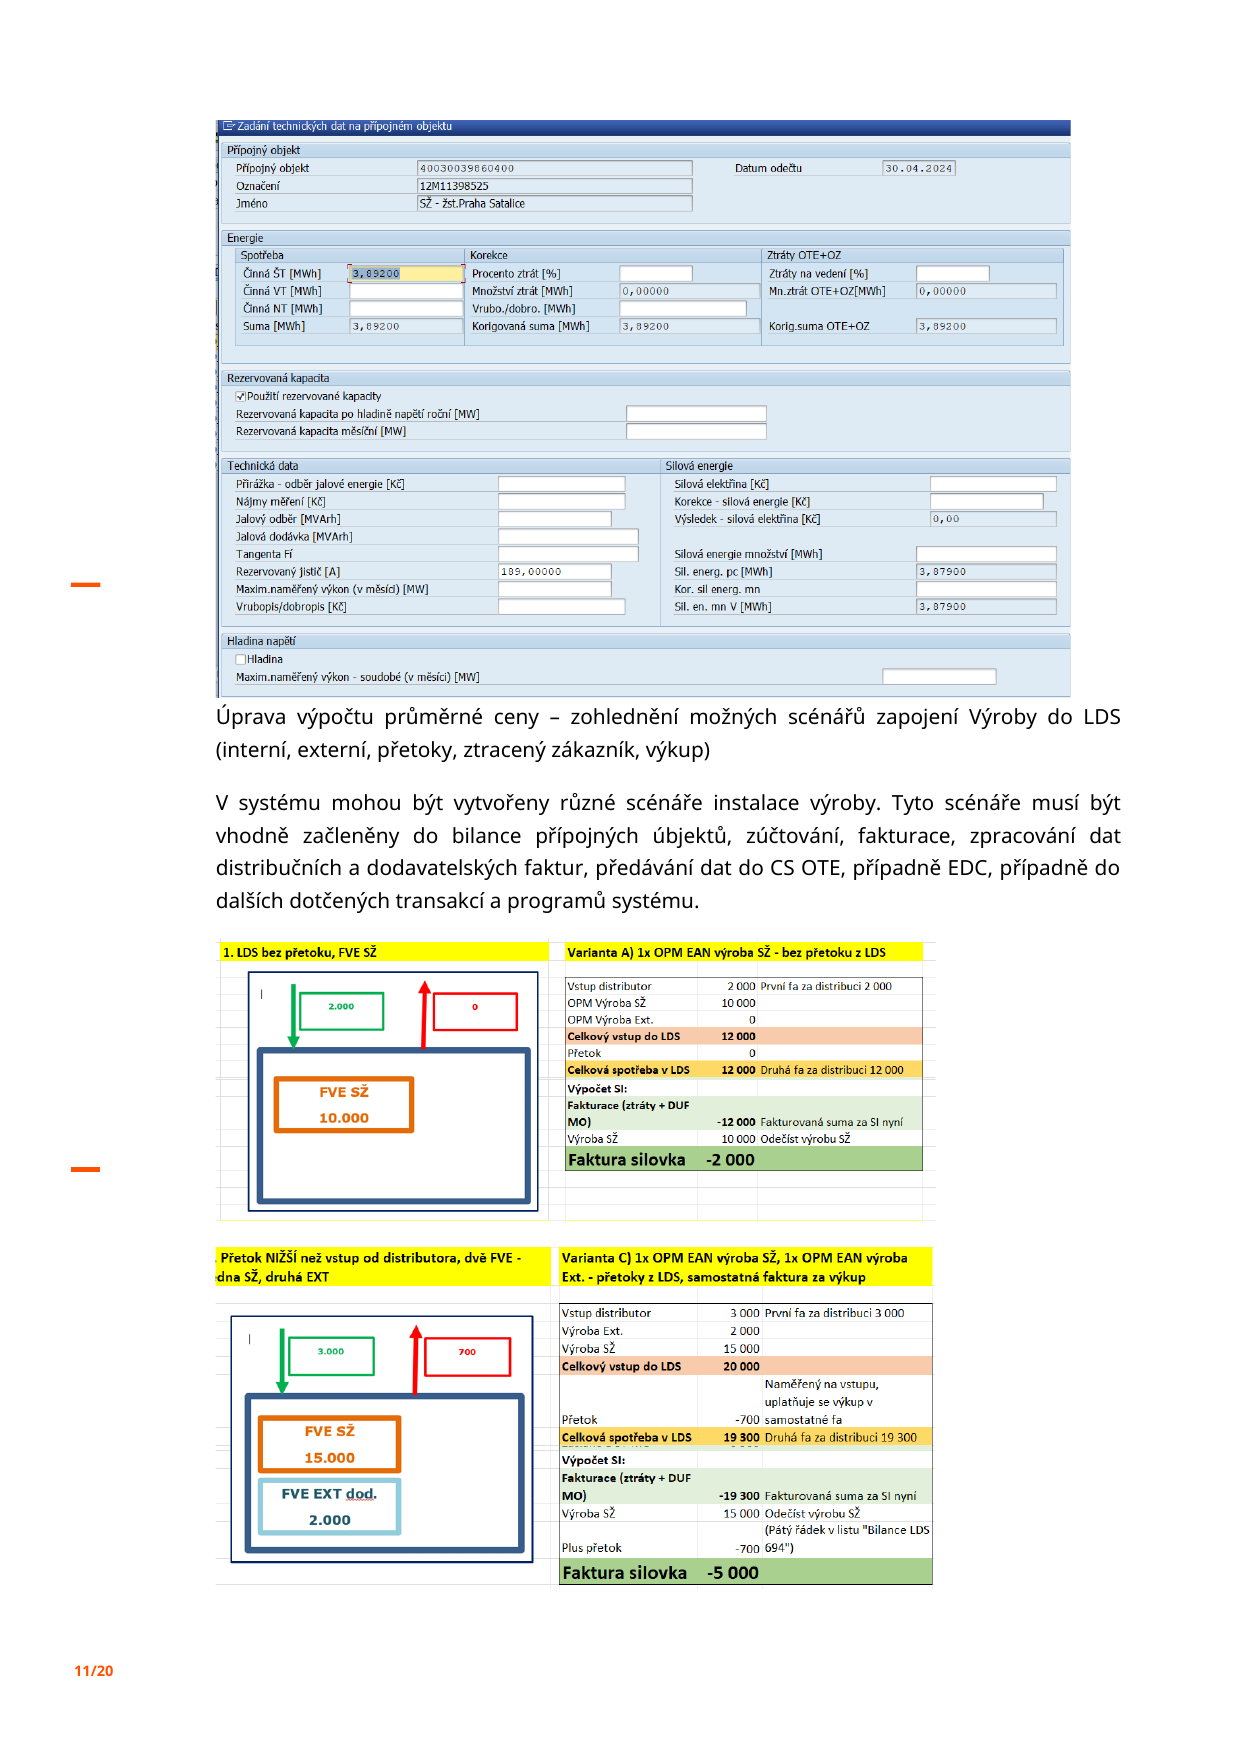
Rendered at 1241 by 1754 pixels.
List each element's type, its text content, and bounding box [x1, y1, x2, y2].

picture [215, 1246, 935, 1589]
picture [215, 939, 936, 1221]
text V systému mohou být vytvořeny různé scénáře instalace výroby. Tyto scénáře musí být vhodně začleněny do bilance přípojných úbjektů, zúčtování, fakturace, zpracování dat distribučních a dodavatelských faktur, předávání dat do CS OTE, případně EDC, případně do dalších dotčených transakcí a programů systému. [216, 788, 1122, 914]
text Úprava výpočtu průměrné ceny – zohlednění možných scénářů zapojení Výroby do LDS (interní, externí, přetoky, ztracený zákazník, výkup) [216, 702, 1122, 763]
picture [215, 120, 1071, 698]
